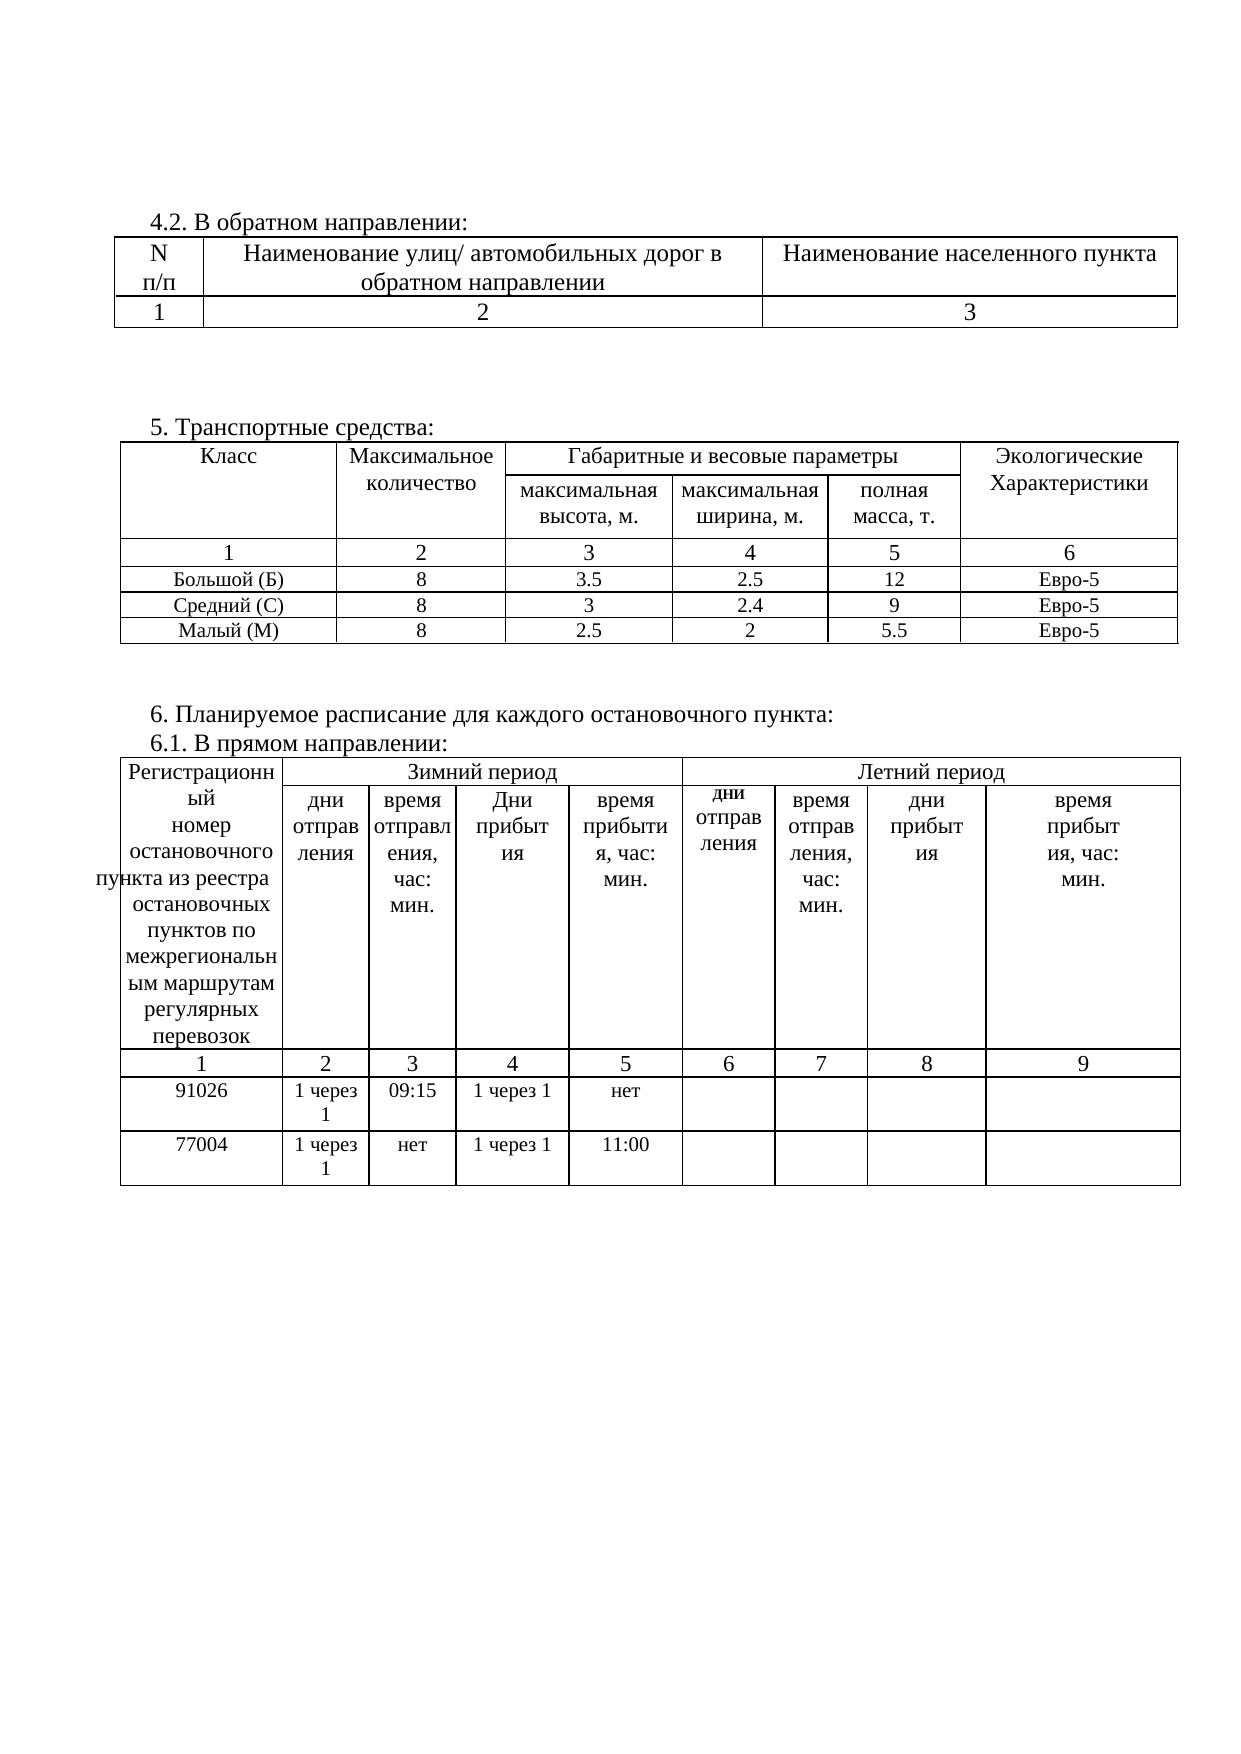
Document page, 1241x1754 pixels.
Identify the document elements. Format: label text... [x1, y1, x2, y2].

table_cell 1 через 1 [457, 1132, 568, 1185]
table_cell Малый (М) [121, 618, 336, 642]
table_header Наименование населенного пункта [763, 238, 1177, 295]
table_cell 5 [829, 539, 960, 566]
text 6. Планируемое расписание для каждого остановочного пункта: [150, 699, 1090, 728]
table_cell 8 [337, 618, 505, 642]
table_cell [987, 1078, 1180, 1130]
table_cell 09:15 [370, 1078, 455, 1130]
text 6.1. В прямом направлении: [150, 728, 1090, 757]
table_cell Евро-5 [961, 593, 1177, 617]
table_cell 3 [506, 539, 672, 566]
table_cell 2.5 [506, 618, 672, 642]
table_cell 8 [868, 1050, 985, 1076]
table_cell 8 [337, 567, 505, 591]
table_cell 4 [673, 539, 827, 566]
table_cell 6 [961, 539, 1177, 566]
table_cell 1 через 1 [283, 1132, 368, 1185]
table_cell 3 [763, 295, 1177, 327]
table_cell 1 [115, 296, 203, 327]
table_cell Евро-5 [961, 567, 1177, 591]
table_header N п/п [115, 238, 203, 295]
table_cell 8 [337, 593, 505, 617]
table_cell [776, 1132, 867, 1185]
table_cell 1 [121, 1050, 282, 1076]
table_cell [683, 1132, 774, 1185]
table_cell Дни прибыт ия [457, 786, 568, 1048]
table_header Зимний период [283, 758, 682, 784]
table_cell 7 [776, 1050, 867, 1076]
table_header Регистрационный номер остановочного пункта из реестра остановочных пунктов по межрегиональным маршрутам регулярных перевозок [121, 758, 282, 1048]
table_cell [868, 1132, 985, 1185]
table_cell 1 через 1 [457, 1078, 568, 1130]
table_cell максимальная ширина, м. [673, 476, 827, 538]
table_cell 2.4 [673, 593, 827, 617]
table_cell 1 через 1 [283, 1078, 368, 1130]
table_cell ДНИ отправ ления [683, 786, 774, 1048]
table_cell 77004 [121, 1132, 282, 1185]
table_cell время отправ ления, час: мин. [776, 786, 867, 1048]
table_cell 6 [683, 1050, 774, 1076]
table_cell 3 [370, 1050, 455, 1076]
table_cell 9 [987, 1050, 1180, 1076]
table_cell 5 [570, 1050, 682, 1076]
table_cell 1 [121, 539, 336, 566]
table_cell дни прибыт ия [868, 786, 985, 1048]
table_cell 4 [457, 1050, 568, 1076]
table_cell дни отправ ления [283, 786, 368, 1048]
text 5. Транспортные средства: [150, 412, 1090, 441]
table_cell 2 [204, 297, 762, 327]
table_header Летний период [683, 758, 1180, 784]
table_cell Средний (С) [121, 593, 336, 617]
table_cell время отправл ения, час: мин. [370, 786, 455, 1048]
table_cell [987, 1132, 1180, 1185]
table_header Экологические Характеристики [961, 443, 1177, 538]
table_cell 5.5 [829, 618, 960, 642]
table_header Наименование улиц/ автомобильных дорог в обратном направлении [204, 238, 762, 295]
table_header Максимальное количество [337, 443, 505, 538]
table_cell нет [570, 1078, 682, 1130]
table_cell полная масса, т. [829, 476, 960, 538]
table_cell Большой (Б) [121, 567, 336, 591]
table_cell нет [370, 1132, 455, 1185]
table_cell максимальная высота, м. [506, 476, 672, 538]
text 4.2. В обратном направлении: [150, 207, 1090, 236]
table_cell время прибыти я, час: мин. [570, 786, 682, 1048]
table_cell 91026 [121, 1078, 282, 1130]
table_cell 2 [673, 618, 827, 642]
table_header Класс [121, 443, 336, 538]
table_cell 9 [829, 593, 960, 617]
table_cell Евро-5 [961, 618, 1177, 642]
table_cell [868, 1078, 985, 1130]
table_cell 3.5 [506, 567, 672, 591]
table_cell 2 [283, 1050, 368, 1076]
table_cell 3 [506, 593, 672, 617]
table_cell [776, 1078, 867, 1130]
table_cell 2.5 [673, 567, 827, 591]
table_cell [683, 1078, 774, 1130]
table_cell время прибыт ия, час: мин. [987, 786, 1180, 1048]
table_cell 12 [829, 567, 960, 591]
table_cell 11:00 [570, 1132, 682, 1185]
table_cell 2 [337, 539, 505, 566]
table_header Габаритные и весовые параметры [506, 443, 960, 474]
